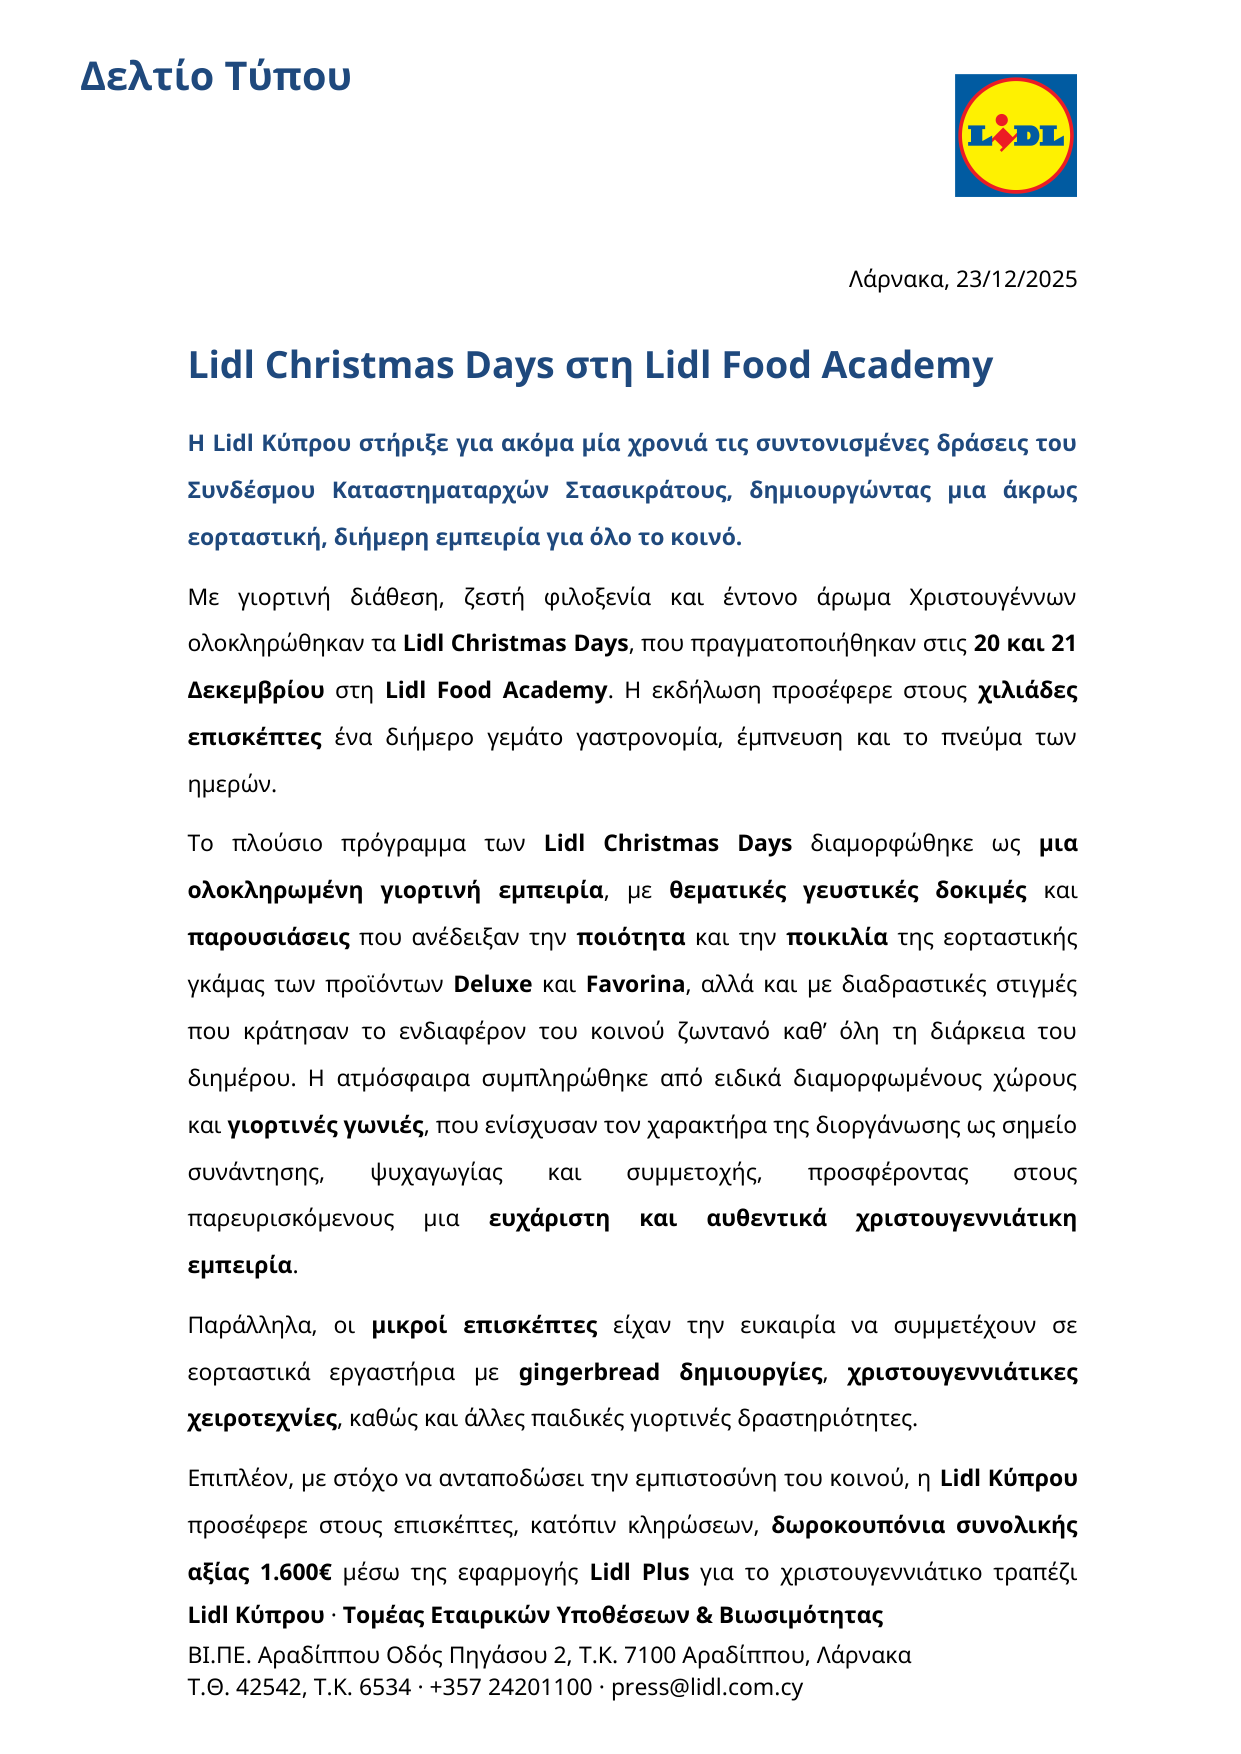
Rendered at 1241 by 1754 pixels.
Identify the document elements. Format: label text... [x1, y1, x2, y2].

text Lidl Christmas Days στη Lidl Food Academy [187, 338, 1078, 389]
text Παράλληλα, οι μικροί επισκέπτες είχαν την ευκαιρία να συμμετέχουν σε εορταστικά εργαστήρια με gingerbread δημιουργίες, χριστουγεννιάτικες χειροτεχνίες, καθώς και άλλες παιδικές γιορτινές δραστηριότητες. [187, 1308, 1078, 1433]
text Το πλούσιο πρόγραμμα των Lidl Christmas Days διαμορφώθηκε ως μια ολοκληρωμένη γιορτινή εμπειρία, με θεματικές γευστικές δοκιμές και παρουσιάσεις που ανέδειξαν την ποιότητα και την ποικιλία της εορταστικής γκάμας των προϊόντων Deluxe και Favorina, αλλά και με διαδραστικές στιγμές που κράτησαν το ενδιαφέρον του κοινού ζωντανό καθ’ όλη τη διάρκεια του διημέρου. Η ατμόσφαιρα συμπληρώθηκε από ειδικά διαμορφωμένους χώρους και γιορτινές γωνιές, που ενίσχυσαν τον χαρακτήρα της διοργάνωσης ως σημείο συνάντησης, ψυχαγωγίας και συμμετοχής, προσφέροντας στους παρευρισκόμενους μια ευχάριστη και αυθεντικά χριστουγεννιάτικη εμπειρία. [187, 827, 1078, 1280]
text Η Lidl Κύπρου στήριξε για ακόμα μία χρονιά τις συντονισμένες δράσεις του Συνδέσμου Καταστηματαρχών Στασικράτους, δημιουργώντας μια άκρως εορταστική, διήμερη εμπειρία για όλο το κοινό. [187, 427, 1078, 552]
picture [954, 73, 1078, 198]
text Λάρνακα, 23/12/2025 [187, 263, 1078, 294]
text Με γιορτινή διάθεση, ζεστή φιλοξενία και έντονο άρωμα Χριστουγέννων ολοκληρώθηκαν τα Lidl Christmas Days, που πραγματοποιήθηκαν στις 20 και 21 Δεκεμβρίου στη Lidl Food Academy. Η εκδήλωση προσέφερε στους χιλιάδες επισκέπτες ένα διήμερο γεμάτο γαστρονομία, έμπνευση και το πνεύμα των ημερών. [187, 580, 1078, 799]
